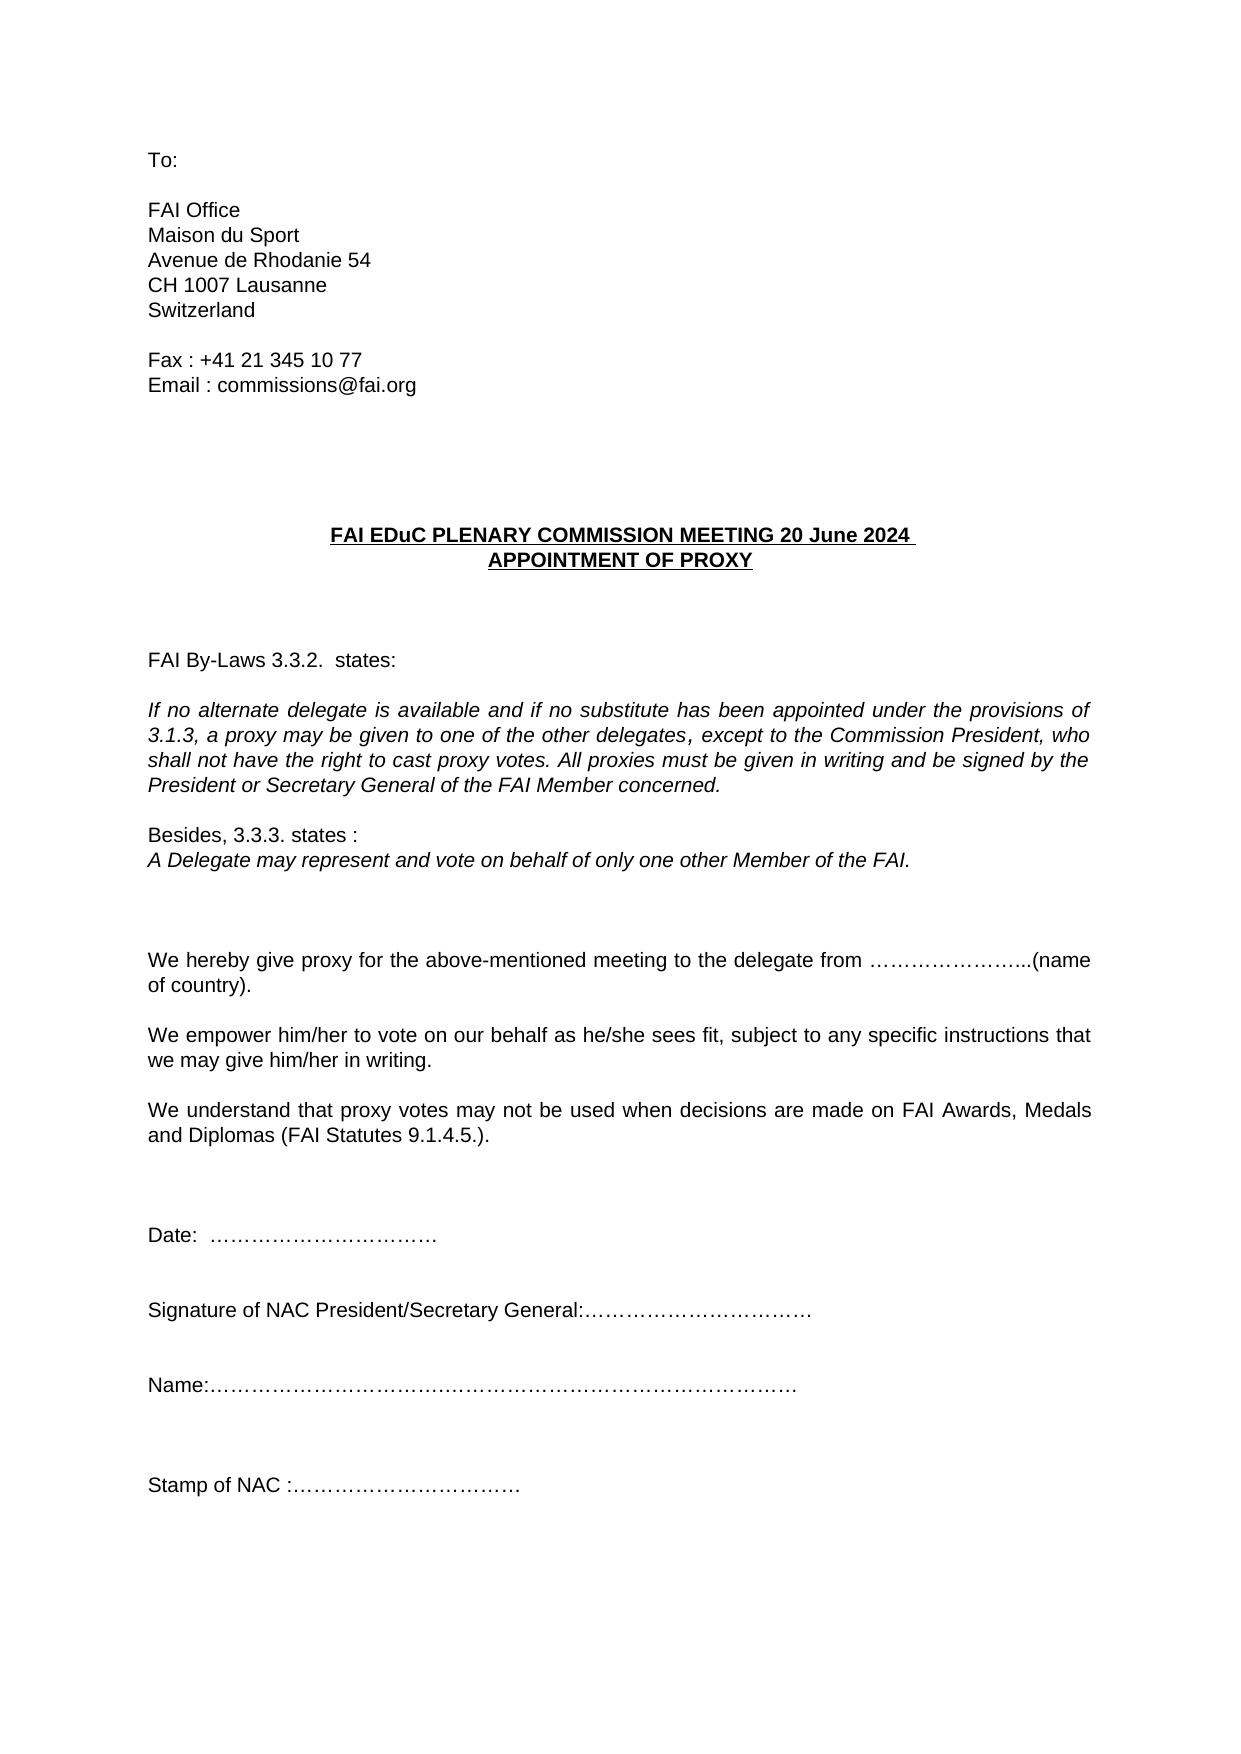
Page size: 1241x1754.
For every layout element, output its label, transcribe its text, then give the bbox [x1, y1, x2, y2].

text Besides, 3.3.3. states : [148, 823, 1093, 848]
text FAI By-Laws 3.3.2. states: [148, 648, 1093, 673]
text Stamp of NAC :…………………………… [148, 1473, 1093, 1498]
text We understand that proxy votes may not be used when decisions are made on FAI Awards, Medals and Diplomas (FAI Statutes 9.1.4.5.). [148, 1098, 1093, 1148]
text Switzerland [148, 298, 1093, 323]
text We hereby give proxy for the above-mentioned meeting to the delegate from …………………...(name of country). [148, 948, 1093, 998]
text A Delegate may represent and vote on behalf of only one other Member of the FAI. [148, 848, 1093, 873]
text Signature of NAC President/Secretary General:…………………………… [148, 1298, 1093, 1323]
text Date: …………………………… [148, 1223, 1093, 1248]
text We empower him/her to vote on our behalf as he/she sees fit, subject to any specific instructions that we may give him/her in writing. [148, 1023, 1093, 1073]
text If no alternate delegate is available and if no substitute has been appointed under the provisions of 3.1.3, a proxy may be given to one of the other delegates, except to the Commission President, who shall not have the right to cast proxy votes. All proxies must be given in writing and be signed by the President or Secretary General of the FAI Member concerned. [148, 698, 1093, 798]
text CH 1007 Lausanne [148, 273, 1093, 298]
text APPOINTMENT OF PROXY [148, 548, 1093, 573]
text Maison du Sport [148, 223, 1093, 248]
text FAI EDuC PLENARY COMMISSION MEETING 20 June 2024 [148, 523, 1093, 548]
text FAI Office [148, 198, 1093, 223]
text Avenue de Rhodanie 54 [148, 248, 1093, 273]
text To: [148, 148, 1093, 173]
text Email : commissions@fai.org [148, 373, 1093, 398]
text Fax : +41 21 345 10 77 [148, 348, 1093, 373]
text Name:…………………………….…………………………………………… [148, 1373, 1093, 1398]
